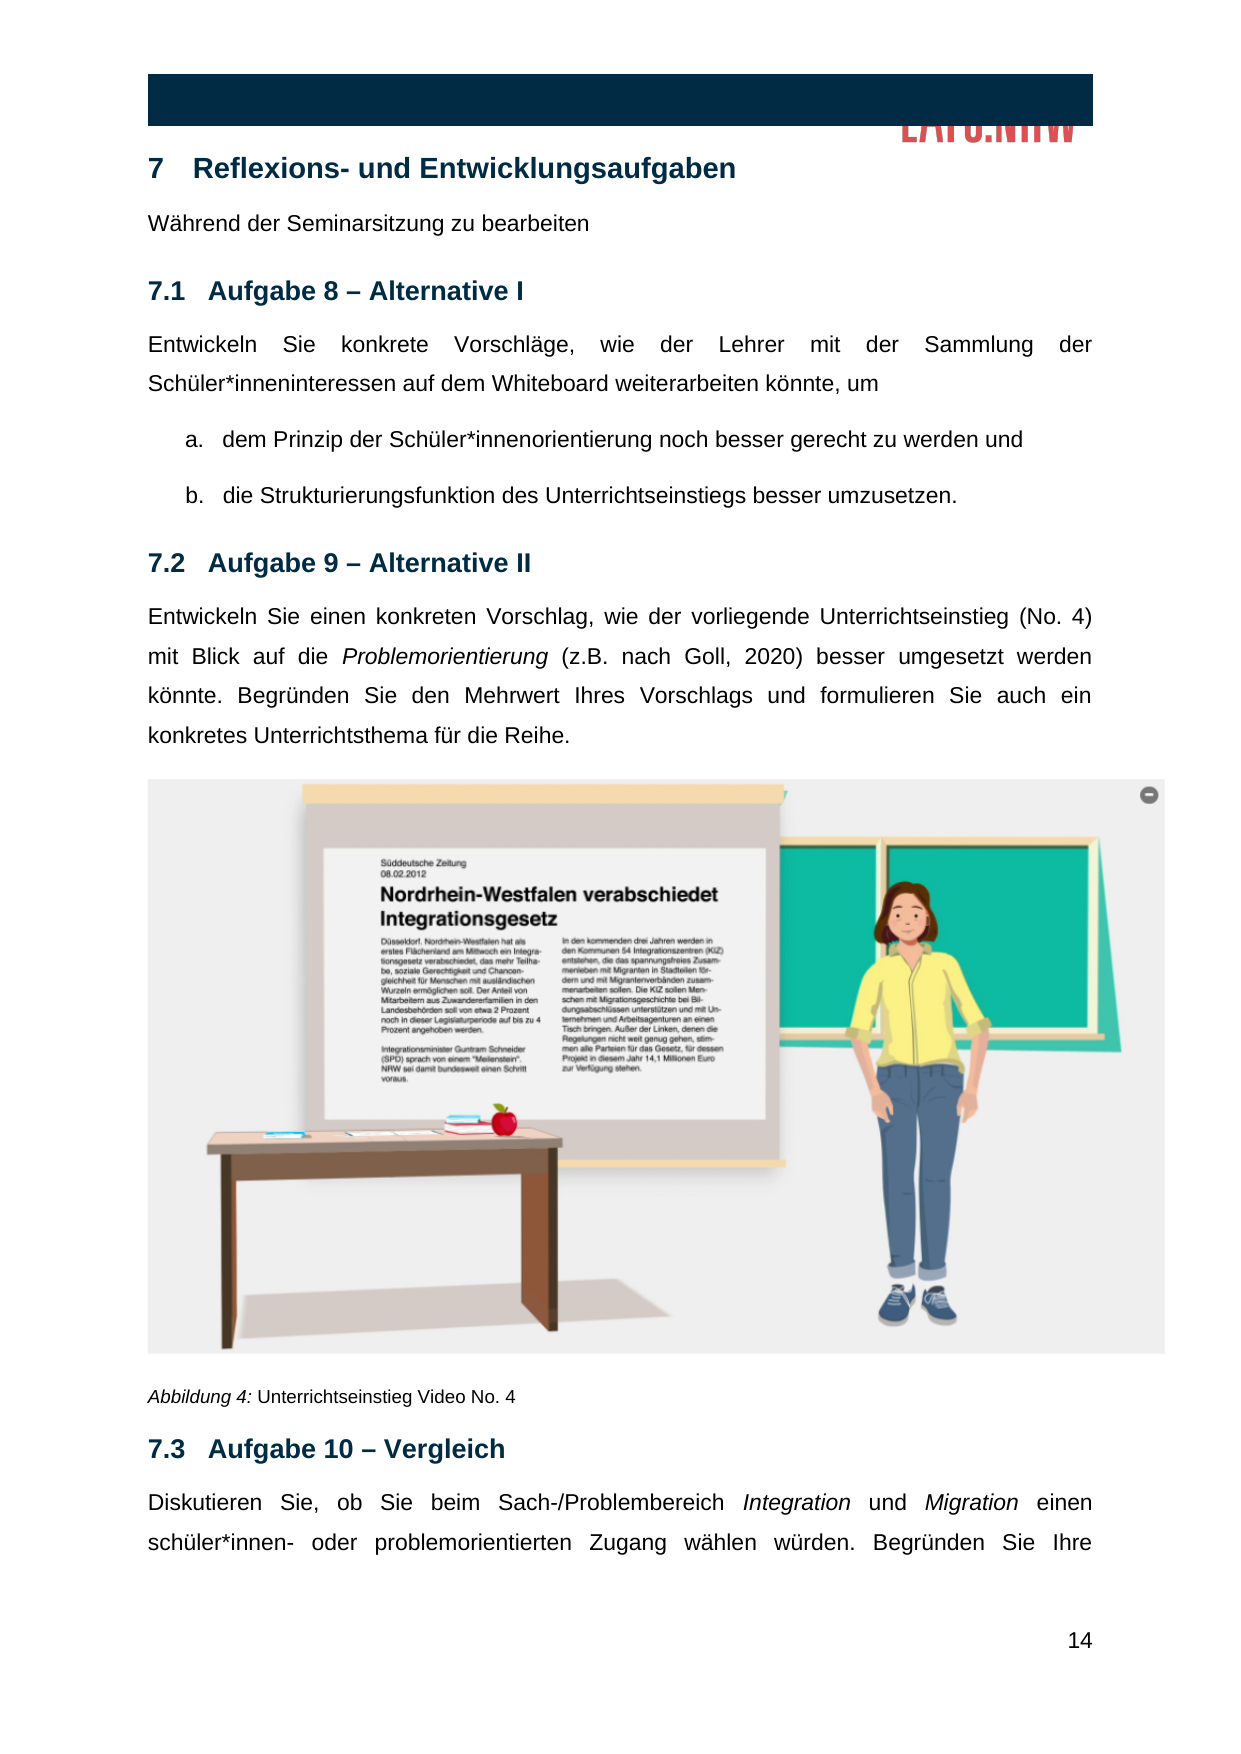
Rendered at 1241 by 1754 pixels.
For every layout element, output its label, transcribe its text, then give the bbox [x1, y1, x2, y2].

text Entwickeln Sie konkrete Vorschläge, wie der Lehrer mit der Sammlung der Schüler*inneninteressen auf dem Whiteboard weiterarbeiten könnte, um [148, 331, 1093, 397]
list dem Prinzip der Schüler*innenorientierung noch besser gerecht zu werden und [185, 426, 1093, 453]
picture [147, 777, 1168, 1357]
text Während der Seminarsitzung zu bearbeiten [148, 210, 1093, 236]
text Abbildung 4: Unterrichtseinstieg Video No. 4 [148, 1386, 1093, 1408]
picture [886, 126, 1083, 151]
subtitle Reflexions- und Entwicklungsaufgaben [148, 151, 1093, 185]
subtitle Aufgabe 10 – Vergleich [148, 1433, 1093, 1464]
list die Strukturierungsfunktion des Unterrichtseinstiegs besser umzusetzen. [185, 482, 1093, 509]
subtitle Aufgabe 8 – Alternative I [148, 274, 1093, 306]
subtitle Aufgabe 9 – Alternative II [148, 547, 1093, 578]
text Entwickeln Sie einen konkreten Vorschlag, wie der vorliegende Unterrichtseinstieg (No. 4) mit Blick auf die Problemorientierung (z.B. nach Goll, 2020) besser umgesetzt werden könnte. Begründen Sie den Mehrwert Ihres Vorschlags und formulieren Sie auch ein konkretes Unterrichtsthema für die Reihe. [148, 603, 1093, 748]
